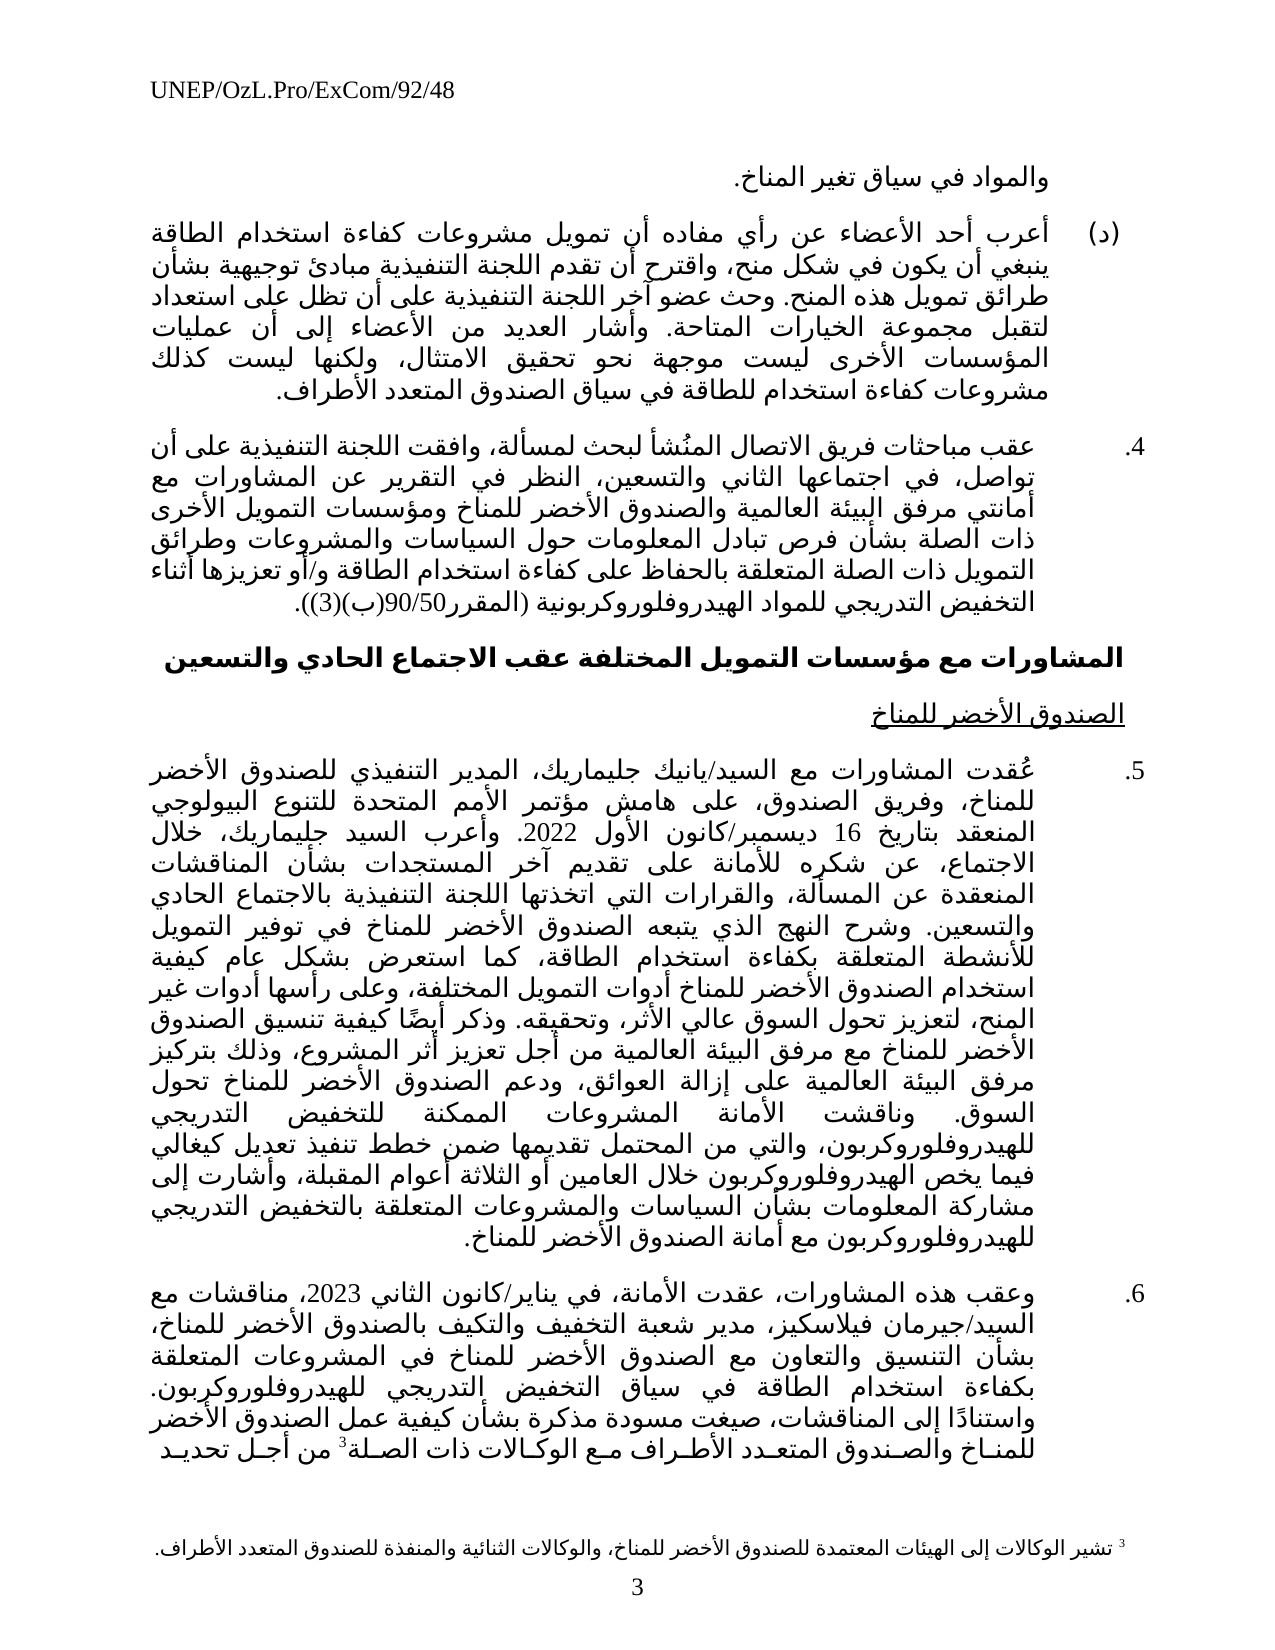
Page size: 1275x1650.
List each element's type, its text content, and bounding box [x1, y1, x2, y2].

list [150, 1277, 1124, 1464]
list عُقدت المشاورات مع السيد/يانيك جليماريك، المدير التنفيذي للصندوق الأخضر للمناخ، وفريق الصندوق، على هامش مؤتمر الأمم المتحدة للتنوع البيولوجي المنعقد بتاريخ 16 ديسمبر/كانون الأول 2022. وأعرب السيد جليماريك، خلال الاجتماع، عن شكره للأمانة على تقديم آخر المستجدات بشأن المناقشات المنعقدة عن المسألة، والقرارات التي اتخذتها اللجنة التنفيذية بالاجتماع الحادي والتسعين. وشرح النهج الذي يتبعه الصندوق الأخضر للمناخ في توفير التمويل للأنشطة المتعلقة بكفاءة استخدام الطاقة، كما استعرض بشكل عام كيفية استخدام الصندوق الأخضر للمناخ أدوات التمويل المختلفة، وعلى رأسها أدوات غير المنح، لتعزيز تحول السوق عالي الأثر، وتحقيقه. وذكر أيضًا كيفية تنسيق الصندوق الأخضر للمناخ مع مرفق البيئة العالمية من أجل تعزيز أثر المشروع، وذلك بتركيز مرفق البيئة العالمية على إزالة العوائق، ودعم الصندوق الأخضر للمناخ تحول السوق. وناقشت الأمانة المشروعات الممكنة للتخفيض التدريجي للهيدروفلوروكربون، والتي من المحتمل تقديمها ضمن خطط تنفيذ تعديل كيغالي فيما يخص الهيدروفلوروكربون خلال العامين أو الثلاثة أعوام المقبلة، وأشارت إلى مشاركة المعلومات بشأن السياسات والمشروعات المتعلقة بالتخفيض التدريجي للهيدروفلوروكربون مع أمانة الصندوق الأخضر للمناخ. [150, 754, 1124, 1252]
list المشاورات مع مؤسسات التمويل المختلفة عقب الاجتماع الحادي والتسعين [150, 642, 1125, 673]
list الصندوق الأخضر للمناخ [150, 698, 1125, 729]
list أعرب أحد الأعضاء عن رأي مفاده أن تمويل مشروعات كفاءة استخدام الطاقة ينبغي أن يكون في شكل منح، واقترح أن تقدم اللجنة التنفيذية مبادئ توجيهية بشأن طرائق تمويل هذه المنح. وحث عضو آخر اللجنة التنفيذية على أن تظل على استعداد لتقبل مجموعة الخيارات المتاحة. وأشار العديد من الأعضاء إلى أن عمليات المؤسسات الأخرى ليست موجهة نحو تحقيق الامتثال، ولكنها ليست كذلك مشروعات كفاءة استخدام للطاقة في سياق الصندوق المتعدد الأطراف. [150, 217, 1087, 405]
list عقب مباحثات فريق الاتصال المنُشأ لبحث لمسألة، وافقت اللجنة التنفيذية على أن تواصل، في اجتماعها الثاني والتسعين، النظر في التقرير عن المشاورات مع أمانتي مرفق البيئة العالمية والصندوق الأخضر للمناخ ومؤسسات التمويل الأخرى ذات الصلة بشأن فرص تبادل المعلومات حول السياسات والمشروعات وطرائق التمويل ذات الصلة المتعلقة بالحفاظ على كفاءة استخدام الطاقة و/أو تعزيزها أثناء التخفيض التدريجي للمواد الهيدروفلوروكربونية (المقرر90/50(ب)(3)). [150, 430, 1124, 617]
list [150, 161, 1087, 192]
